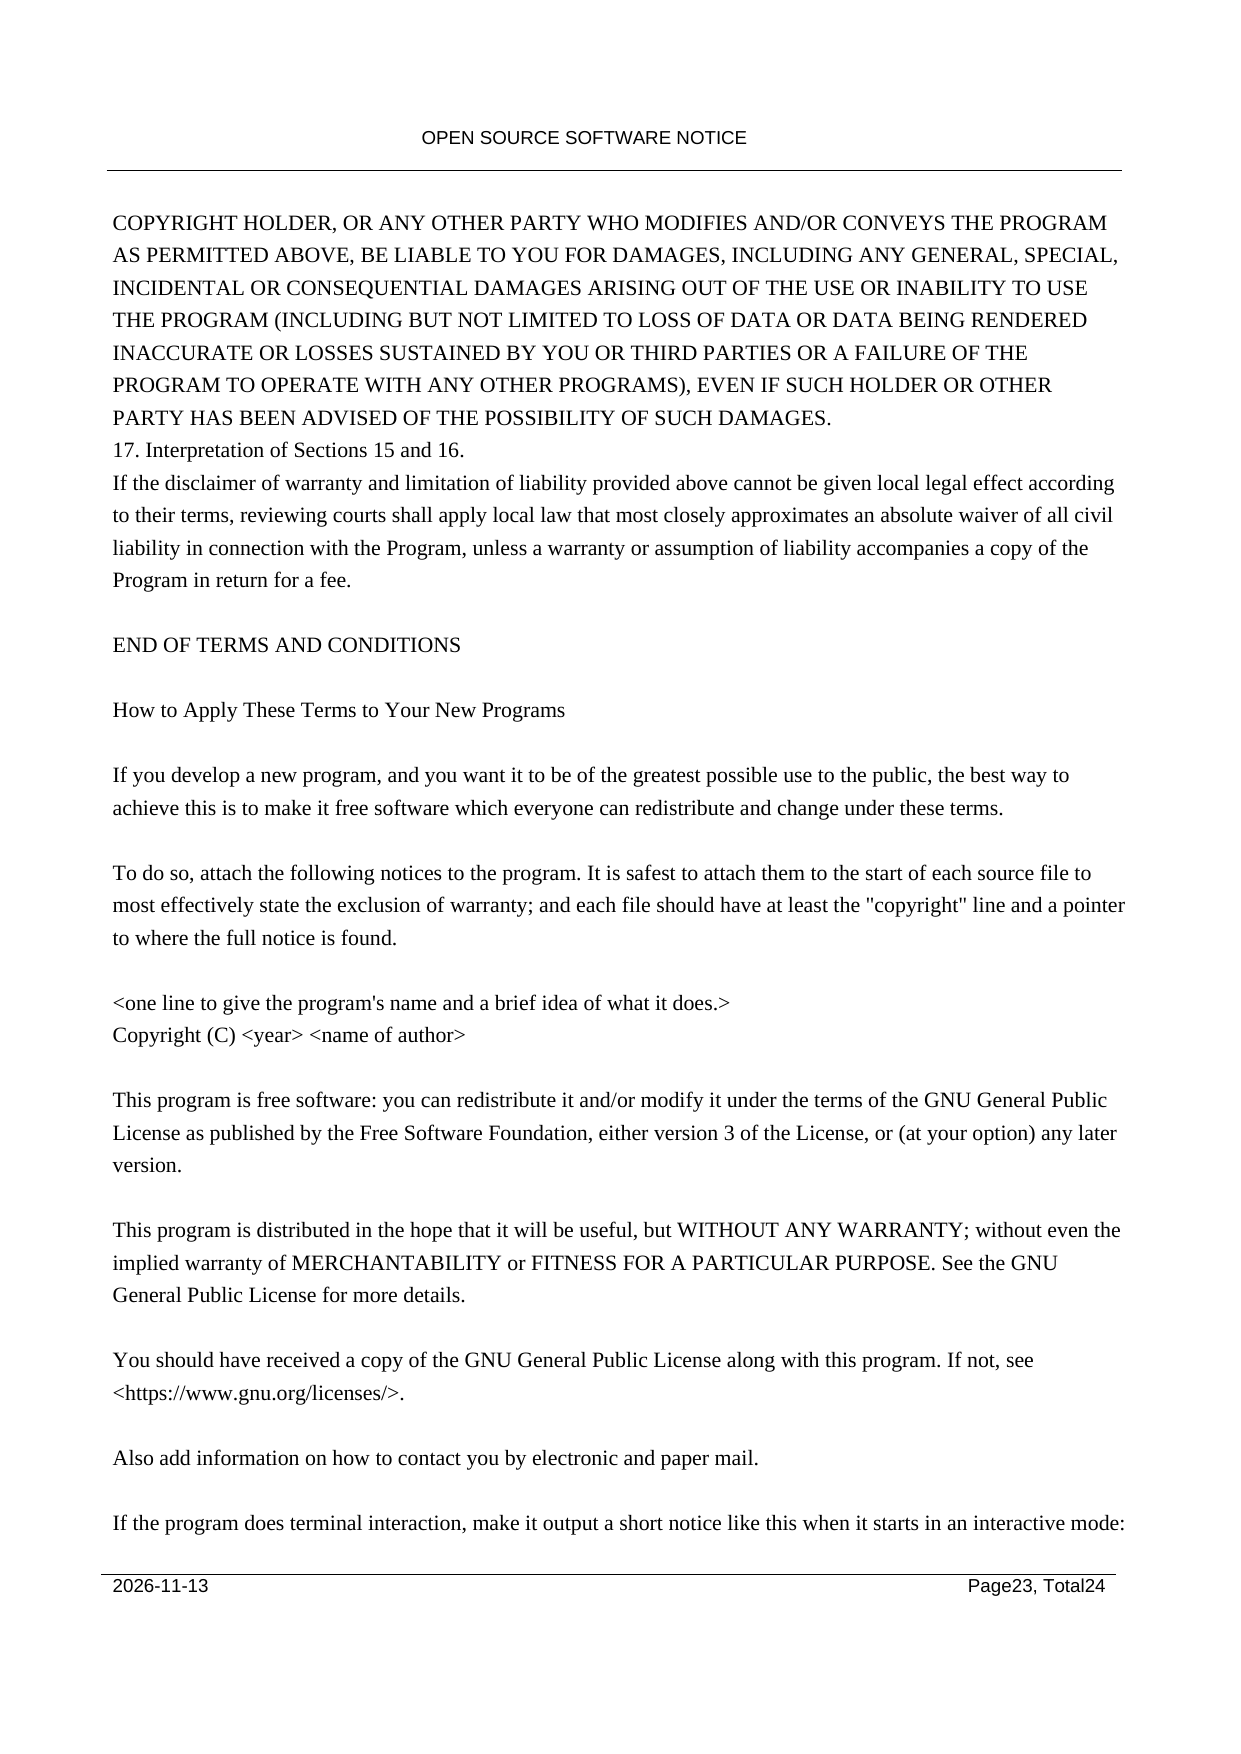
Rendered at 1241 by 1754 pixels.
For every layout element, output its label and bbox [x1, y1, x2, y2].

text [112, 206, 1128, 1539]
